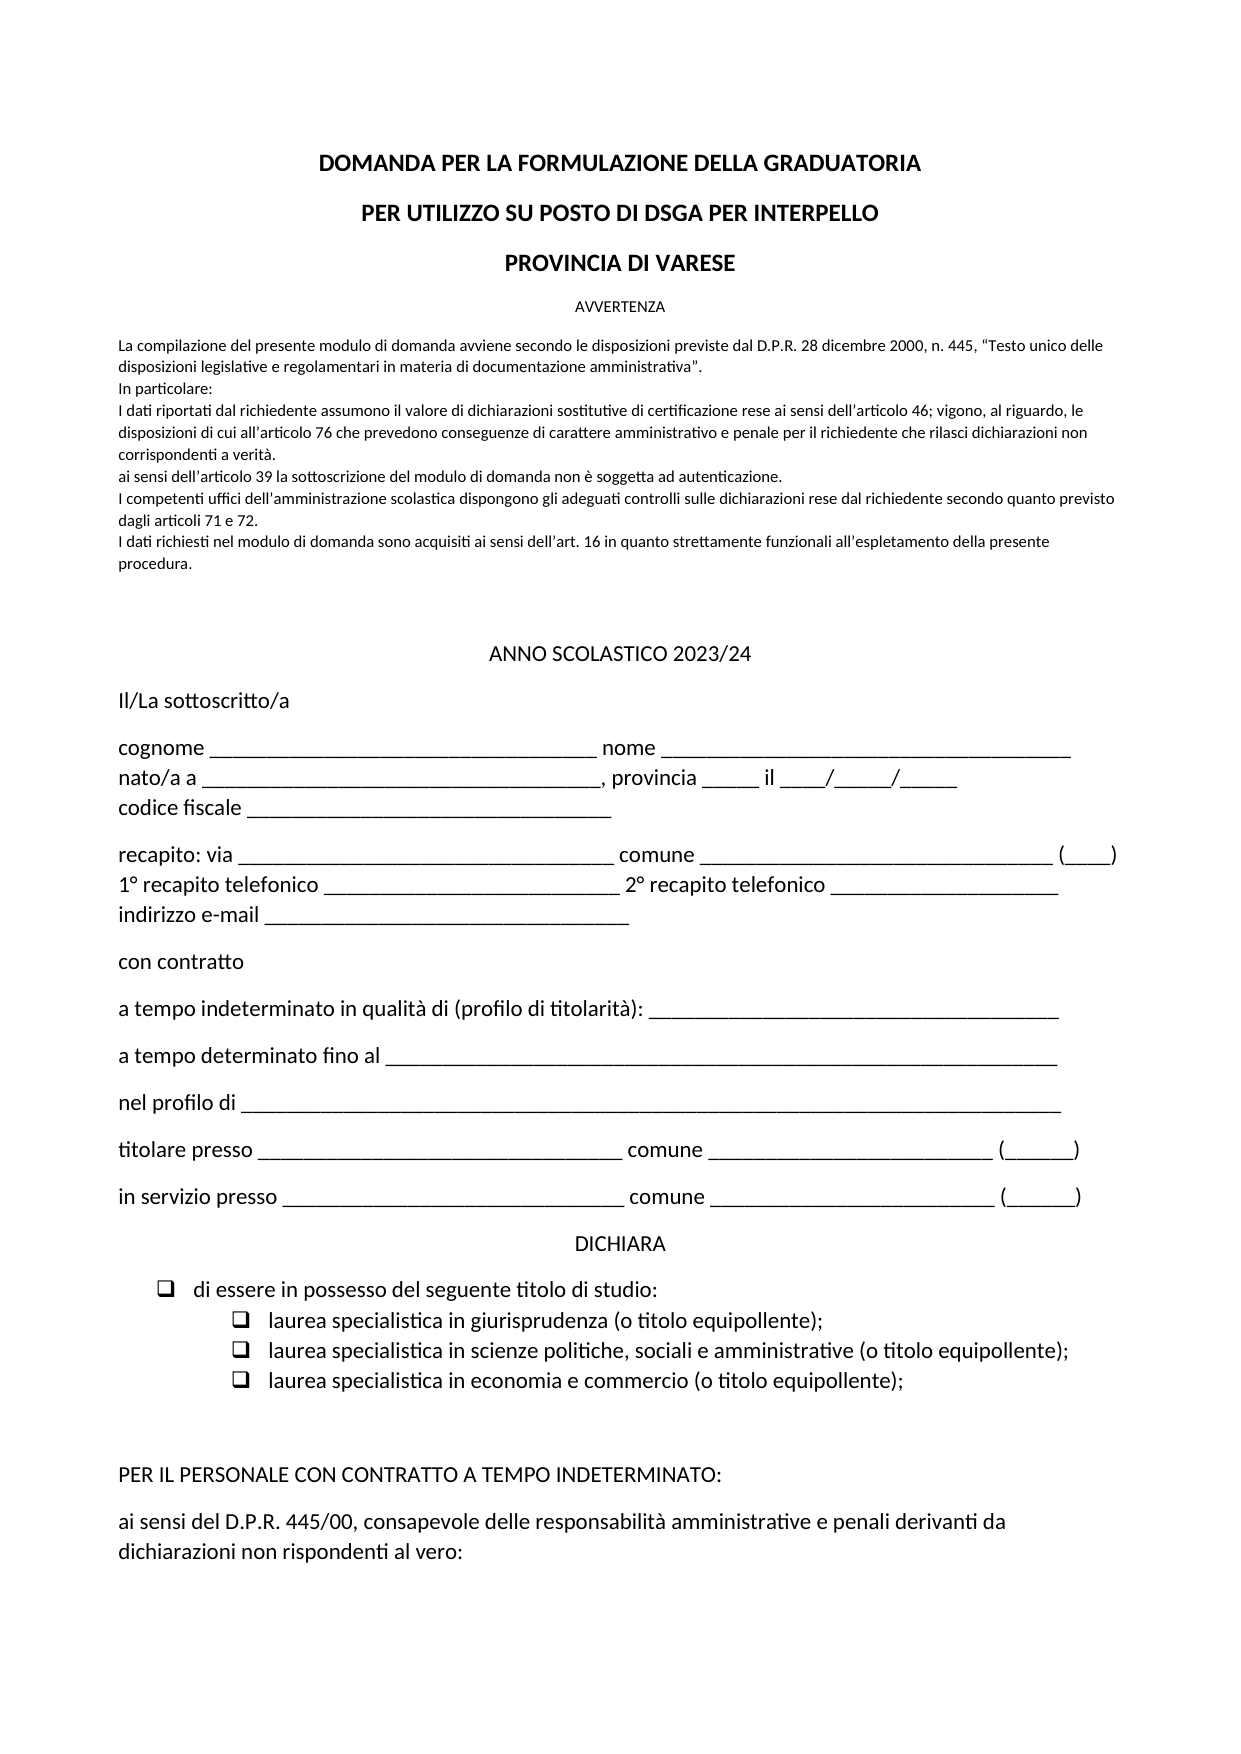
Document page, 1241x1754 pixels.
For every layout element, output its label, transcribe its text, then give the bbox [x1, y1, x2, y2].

text nel profilo di ________________________________________________________________________ [118, 1088, 1122, 1116]
text ai sensi del D.P.R. 445/00, consapevole delle responsabilità amministrative e penali derivanti da dichiarazioni non rispondenti al vero: [118, 1507, 1122, 1565]
text Il/La sottoscritto/a [118, 686, 1122, 714]
text in servizio presso ______________________________ comune _________________________ (______) [118, 1182, 1122, 1210]
text La compilazione del presente modulo di domanda avviene secondo le disposizioni previste dal D.P.R. 28 dicembre 2000, n. 445, “Testo unico delle disposizioni legislative e regolamentari in materia di documentazione amministrativa”. In particolare: I dati riportati dal richiedente assumono il valore di dichiarazioni sostitutive di certificazione rese ai sensi dell’articolo 46; vigono, al riguardo, le disposizioni di cui all’articolo 76 che prevedono conseguenze di carattere amministrativo e penale per il richiedente che rilasci dichiarazioni non corrispondenti a verità. ai sensi dell’articolo 39 la sottoscrizione del modulo di domanda non è soggetta ad autenticazione. I competenti uffici dell’amministrazione scolastica dispongono gli adeguati controlli sulle dichiarazioni rese dal richiedente secondo quanto previsto dagli articoli 71 e 72. I dati richiesti nel modulo di domanda sono acquisiti ai sensi dell’art. 16 in quanto strettamente funzionali all’espletamento della presente procedura. [118, 335, 1122, 574]
text PER IL PERSONALE CON CONTRATTO A TEMPO INDETERMINATO: [118, 1460, 1122, 1488]
list laurea specialistica in economia e commercio (o titolo equipollente); [231, 1366, 1122, 1394]
text DICHIARA [118, 1229, 1122, 1257]
text PER UTILIZZO SU POSTO DI DSGA PER INTERPELLO [118, 197, 1122, 228]
list laurea specialistica in scienze politiche, sociali e amministrative (o titolo equipollente); [231, 1336, 1122, 1364]
text PROVINCIA DI VARESE [118, 247, 1122, 277]
list laurea specialistica in giurisprudenza (o titolo equipollente); [231, 1306, 1122, 1334]
text a tempo indeterminato in qualità di (profilo di titolarità): ____________________________________ [118, 994, 1122, 1022]
list di essere in possesso del seguente titolo di studio: [156, 1276, 1122, 1303]
text recapito: via _________________________________ comune _______________________________ (____) 1° recapito telefonico __________________________ 2° recapito telefonico ____________________ indirizzo e-mail ________________________________ [118, 840, 1122, 928]
text a tempo determinato fino al ___________________________________________________________ [118, 1041, 1122, 1069]
text ANNO SCOLASTICO 2023/24 [118, 639, 1122, 667]
text AVVERTENZA [118, 296, 1122, 317]
text con contratto [118, 947, 1122, 975]
text cognome __________________________________ nome ____________________________________ nato/a a ___________________________________, provincia _____ il ____/_____/_____ codice fiscale ________________________________ [118, 733, 1122, 821]
text DOMANDA PER LA FORMULAZIONE DELLA GRADUATORIA [118, 148, 1122, 178]
text titolare presso ________________________________ comune _________________________ (______) [118, 1135, 1122, 1163]
